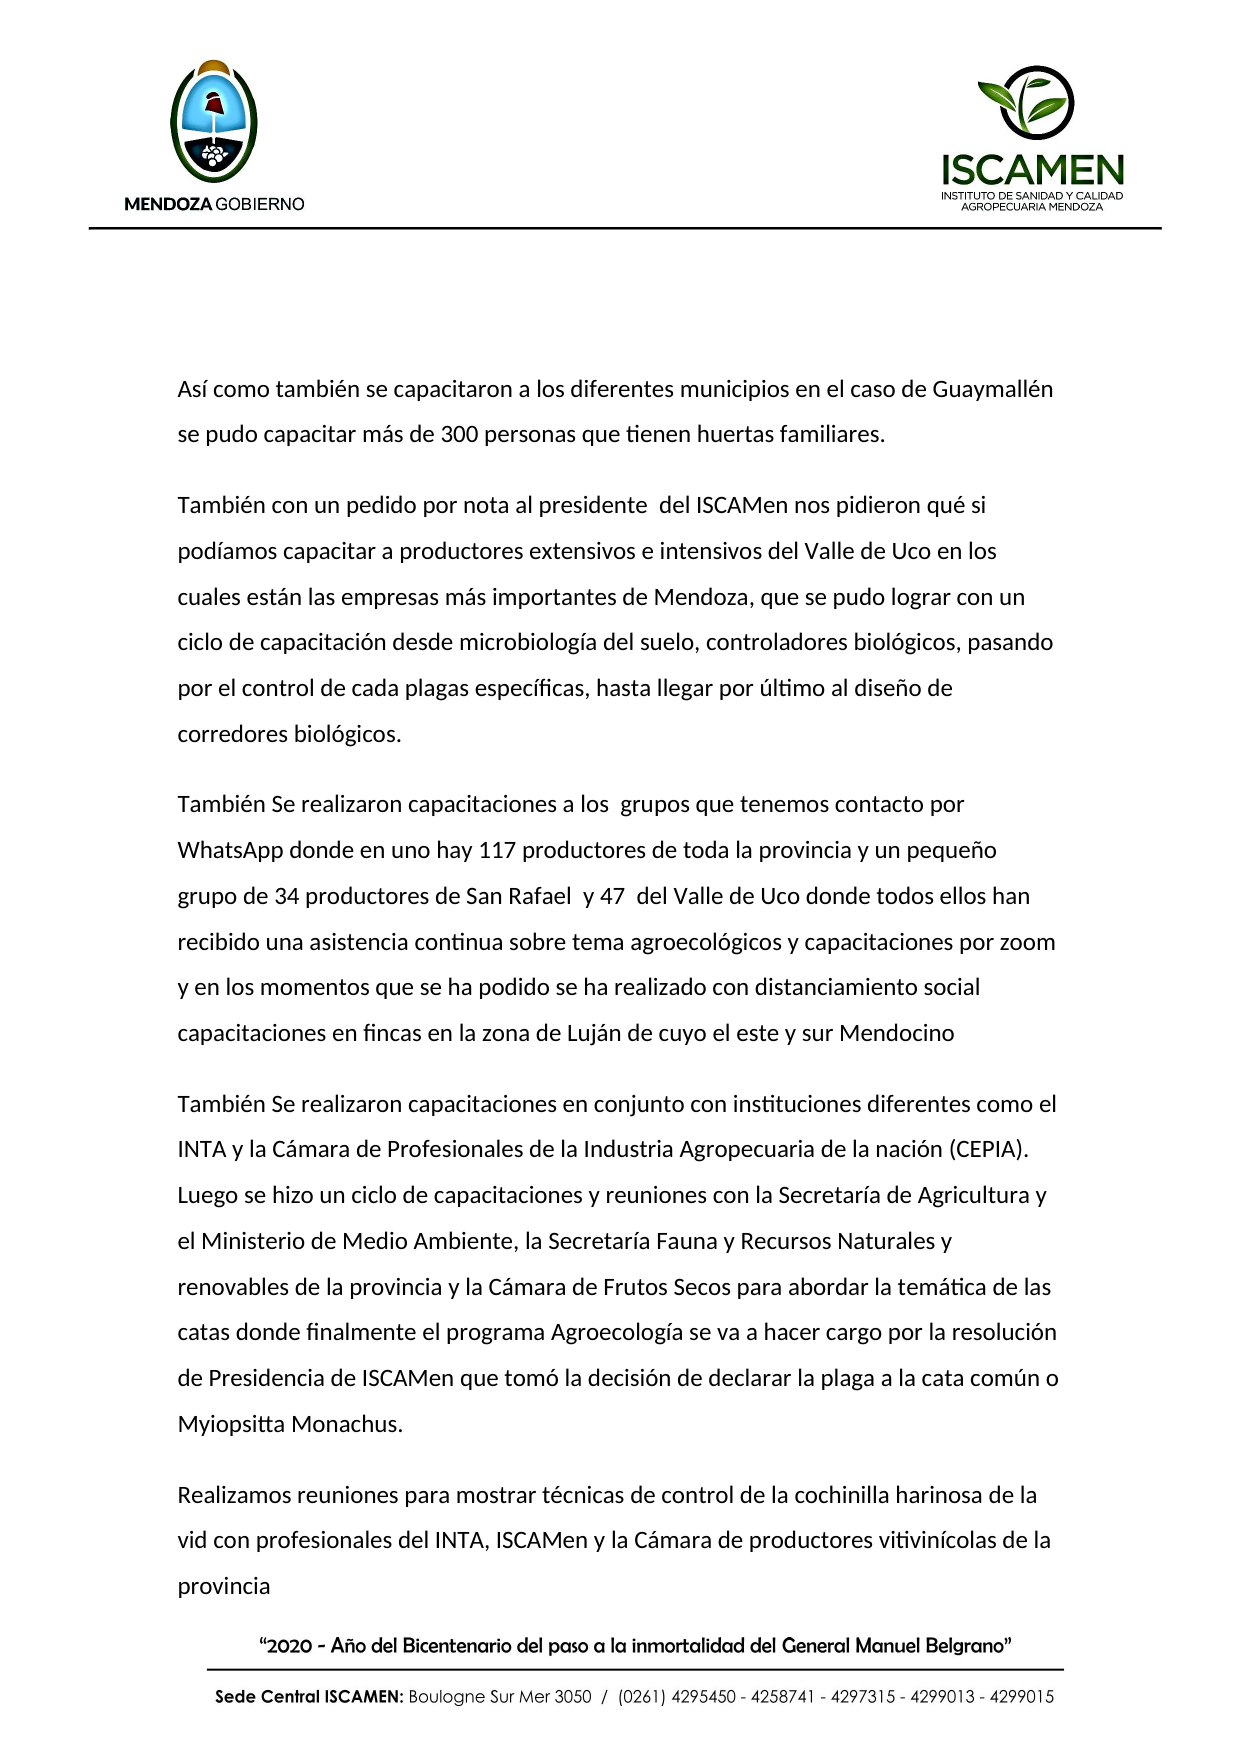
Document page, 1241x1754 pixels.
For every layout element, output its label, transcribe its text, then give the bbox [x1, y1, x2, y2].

picture [206, 1637, 1065, 1706]
text Así como también se capacitaron a los diferentes municipios en el caso de Guaymallén se pudo capacitar más de 300 personas que tienen huertas familiares. [177, 373, 1063, 449]
text Realizamos reuniones para mostrar técnicas de control de la cochinilla harinosa de la vid con profesionales del INTA, ISCAMen y la Cámara de productores vitivinícolas de la provincia [177, 1479, 1063, 1601]
picture [88, 59, 1162, 230]
text También con un pedido por nota al presidente del ISCAMen nos pidieron qué si podíamos capacitar a productores extensivos e intensivos del Valle de Uco en los cuales están las empresas más importantes de Mendoza, que se pudo lograr con un ciclo de capacitación desde microbiología del suelo, controladores biológicos, pasando por el control de cada plagas específicas, hasta llegar por último al diseño de corredores biológicos. [177, 489, 1063, 748]
text También Se realizaron capacitaciones a los grupos que tenemos contacto por WhatsApp donde en uno hay 117 productores de toda la provincia y un pequeño grupo de 34 productores de San Rafael y 47 del Valle de Uco donde todos ellos han recibido una asistencia continua sobre tema agroecológicos y capacitaciones por zoom y en los momentos que se ha podido se ha realizado con distanciamiento social capacitaciones en fincas en la zona de Luján de cuyo el este y sur Mendocino [177, 788, 1063, 1048]
text También Se realizaron capacitaciones en conjunto con instituciones diferentes como el INTA y la Cámara de Profesionales de la Industria Agropecuaria de la nación (CEPIA). Luego se hizo un ciclo de capacitaciones y reuniones con la Secretaría de Agricultura y el Ministerio de Medio Ambiente, la Secretaría Fauna y Recursos Naturales y renovables de la provincia y la Cámara de Frutos Secos para abordar la temática de las catas donde finalmente el programa Agroecología se va a hacer cargo por la resolución de Presidencia de ISCAMen que tomó la decisión de declarar la plaga a la cata común o Myiopsitta Monachus. [177, 1088, 1063, 1438]
